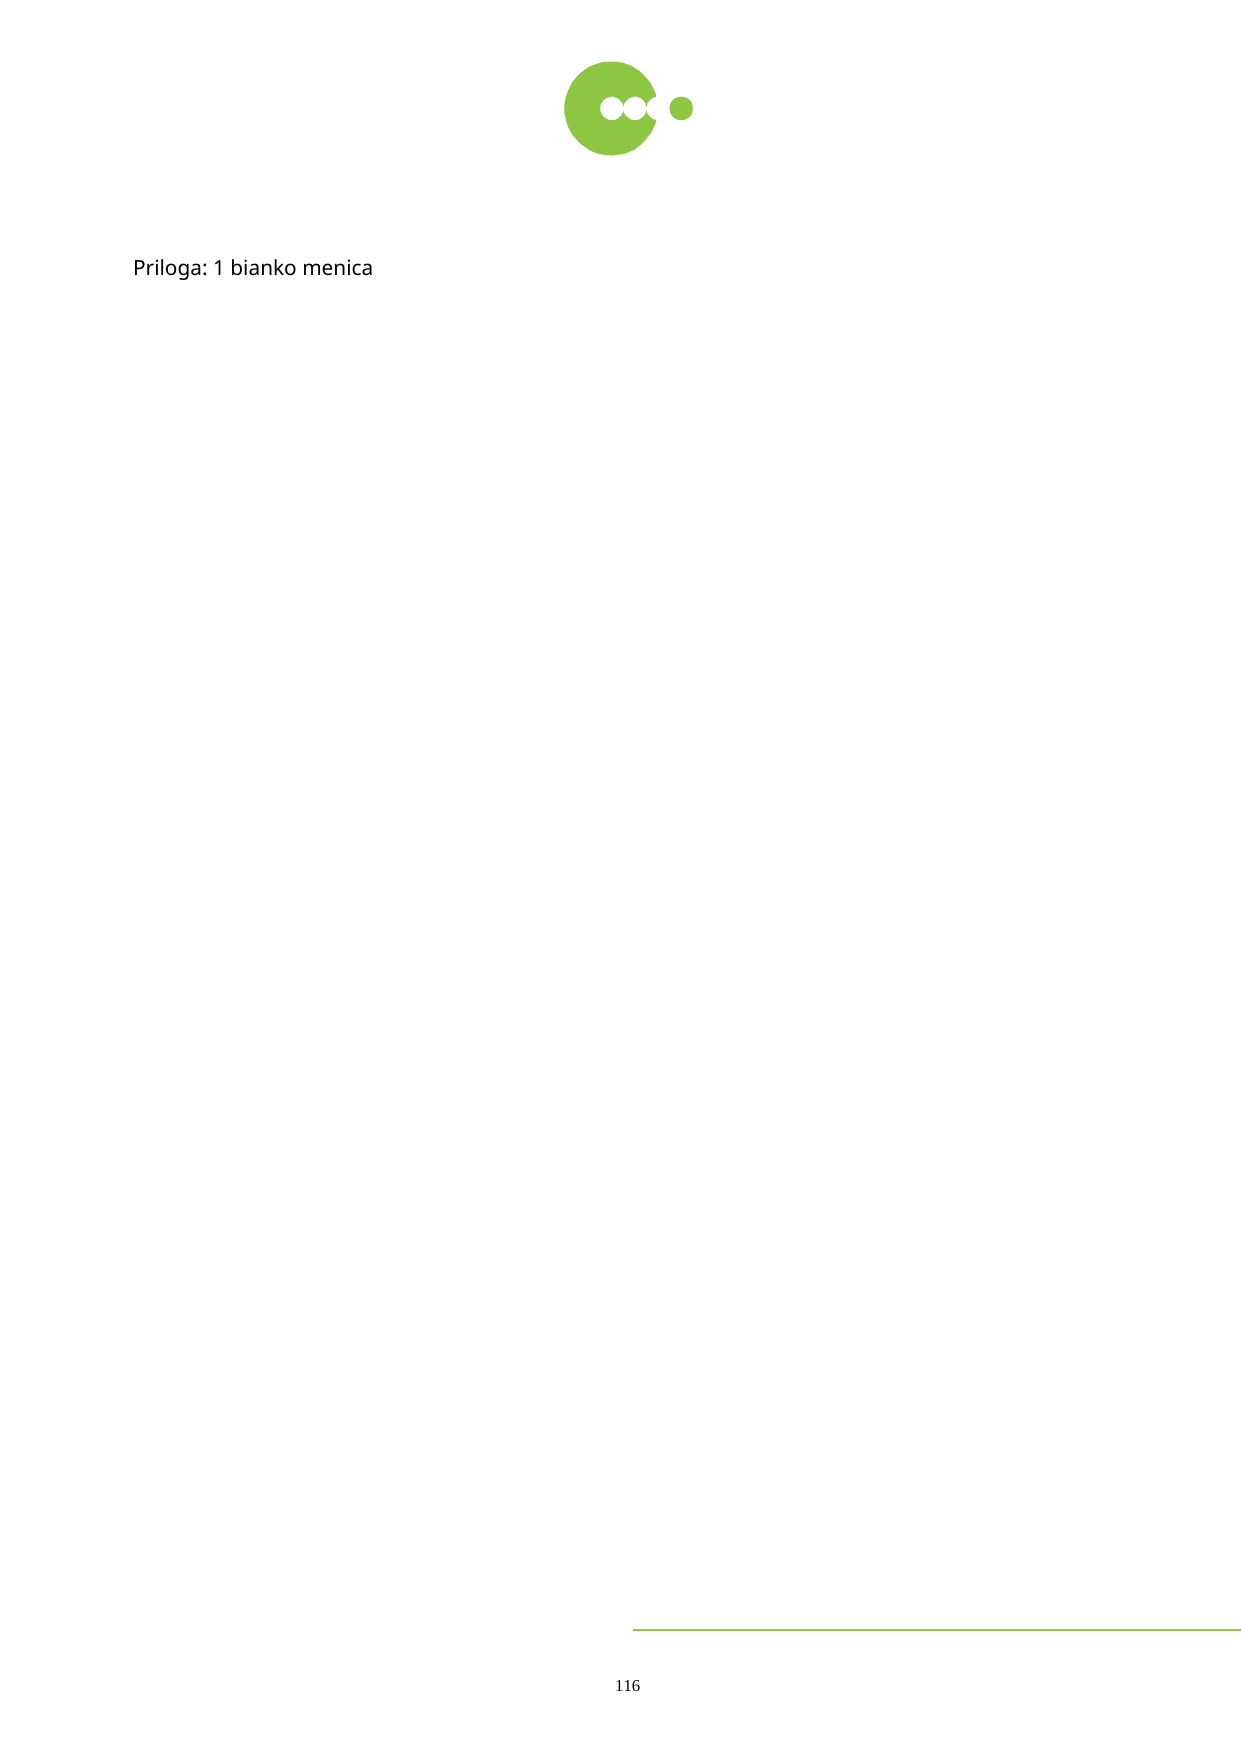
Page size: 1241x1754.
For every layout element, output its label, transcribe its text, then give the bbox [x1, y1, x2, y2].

text Priloga: 1 bianko menica [133, 253, 1122, 282]
